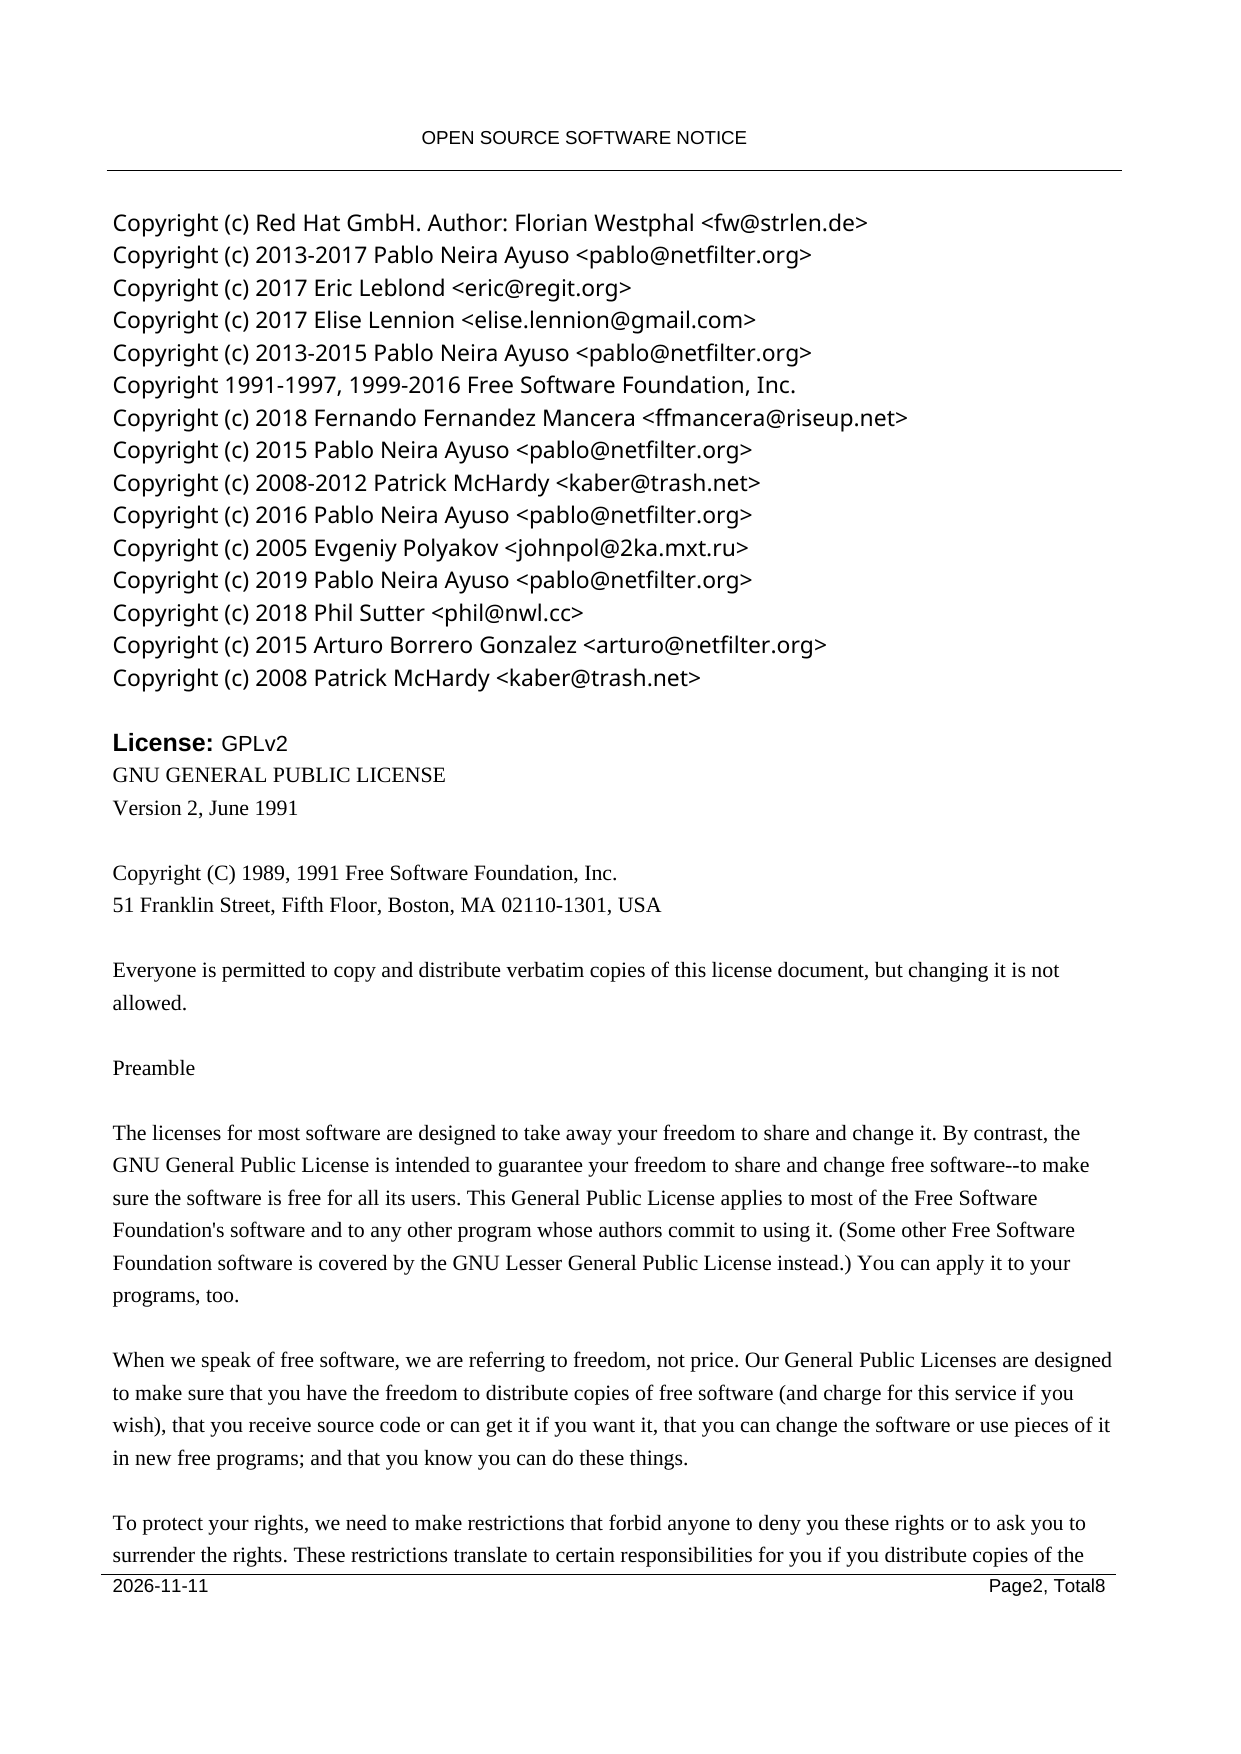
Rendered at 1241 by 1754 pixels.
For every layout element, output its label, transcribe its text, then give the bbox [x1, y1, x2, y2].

text License: GPLv2 [112, 726, 1128, 759]
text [112, 206, 1128, 726]
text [112, 759, 1128, 1571]
